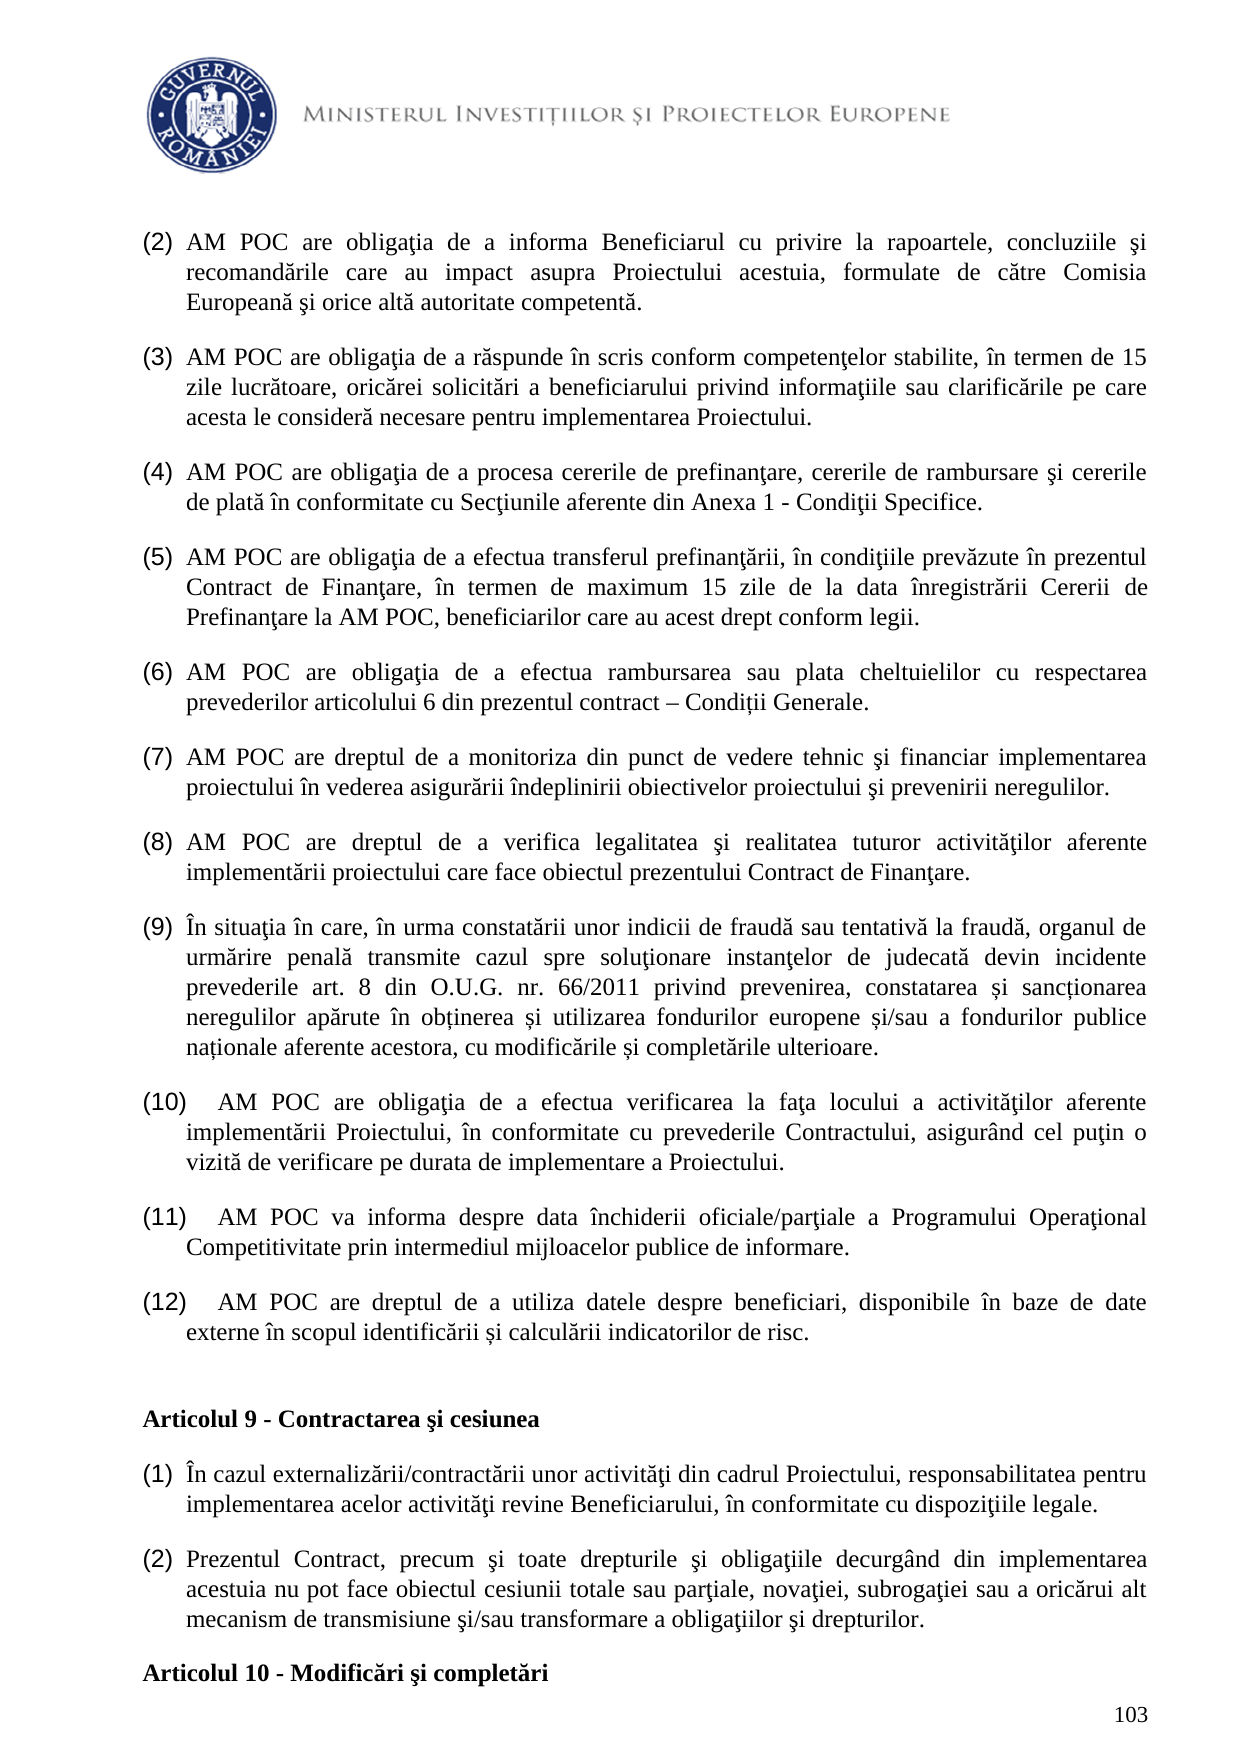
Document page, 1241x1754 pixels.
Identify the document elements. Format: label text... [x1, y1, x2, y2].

list AM POC are obligaţia de a procesa cererile de prefinanţare, cererile de rambursare şi cererile de plată în conformitate cu Secţiunile aferente din Anexa 1 - Condiţii Specifice. [142, 457, 1148, 517]
list AM POC are obligaţia de a efectua verificarea la faţa locului a activităţilor aferente implementării Proiectului, în conformitate cu prevederile Contractului, asigurând cel puţin o vizită de verificare pe durata de implementare a Proiectului. [142, 1087, 1148, 1177]
list Prezentul Contract, precum şi toate drepturile şi obligaţiile decurgând din implementarea acestuia nu pot face obiectul cesiunii totale sau parţiale, novaţiei, subrogaţiei sau a oricărui alt mecanism de transmisiune şi/sau transformare a obligaţiilor şi drepturilor. [142, 1543, 1148, 1633]
text Articolul 10 - Modificări şi completări [142, 1658, 1148, 1687]
list În situaţia în care, în urma constatării unor indicii de fraudă sau tentativă la fraudă, organul de urmărire penală transmite cazul spre soluţionare instanţelor de judecată devin incidente prevederile art. 8 din O.U.G. nr. 66/2011 privind prevenirea, constatarea și sancționarea neregulilor apărute în obținerea și utilizarea fondurilor europene și/sau a fondurilor publice naționale aferente acestora, cu modificările și completările ulterioare. [142, 912, 1148, 1062]
list AM POC are dreptul de a monitoriza din punct de vedere tehnic şi financiar implementarea proiectului în vederea asigurării îndeplinirii obiectivelor proiectului şi prevenirii neregulilor. [142, 742, 1148, 802]
list AM POC are dreptul de a utiliza datele despre beneficiari, disponibile în baze de date externe în scopul identificării și calculării indicatorilor de risc. [142, 1287, 1148, 1347]
list AM POC are obligaţia de a efectua transferul prefinanţării, în condiţiile prevăzute în prezentul Contract de Finanţare, în termen de maximum 15 zile de la data înregistrării Cererii de Prefinanţare la AM POC, beneficiarilor care au acest drept conform legii. [142, 542, 1148, 632]
picture [142, 52, 1088, 174]
list AM POC are dreptul de a verifica legalitatea şi realitatea tuturor activităţilor aferente implementării proiectului care face obiectul prezentului Contract de Finanţare. [142, 827, 1148, 887]
text Articolul 9 - Contractarea şi cesiunea [142, 1404, 1148, 1433]
list În cazul externalizării/contractării unor activităţi din cadrul Proiectului, responsabilitatea pentru implementarea acelor activităţi revine Beneficiarului, în conformitate cu dispoziţiile legale. [142, 1458, 1148, 1518]
list AM POC are obligaţia de a informa Beneficiarul cu privire la rapoartele, concluziile şi recomandările care au impact asupra Proiectului acestuia, formulate de către Comisia Europeană şi orice altă autoritate competentă. [142, 227, 1148, 317]
list AM POC are obligaţia de a răspunde în scris conform competenţelor stabilite, în termen de 15 zile lucrătoare, oricărei solicitări a beneficiarului privind informaţiile sau clarificările pe care acesta le consideră necesare pentru implementarea Proiectului. [142, 342, 1148, 432]
list AM POC are obligaţia de a efectua rambursarea sau plata cheltuielilor cu respectarea prevederilor articolului 6 din prezentul contract – Condiții Generale. [142, 657, 1148, 717]
list AM POC va informa despre data închiderii oficiale/parţiale a Programului Operaţional Competitivitate prin intermediul mijloacelor publice de informare. [142, 1202, 1148, 1262]
